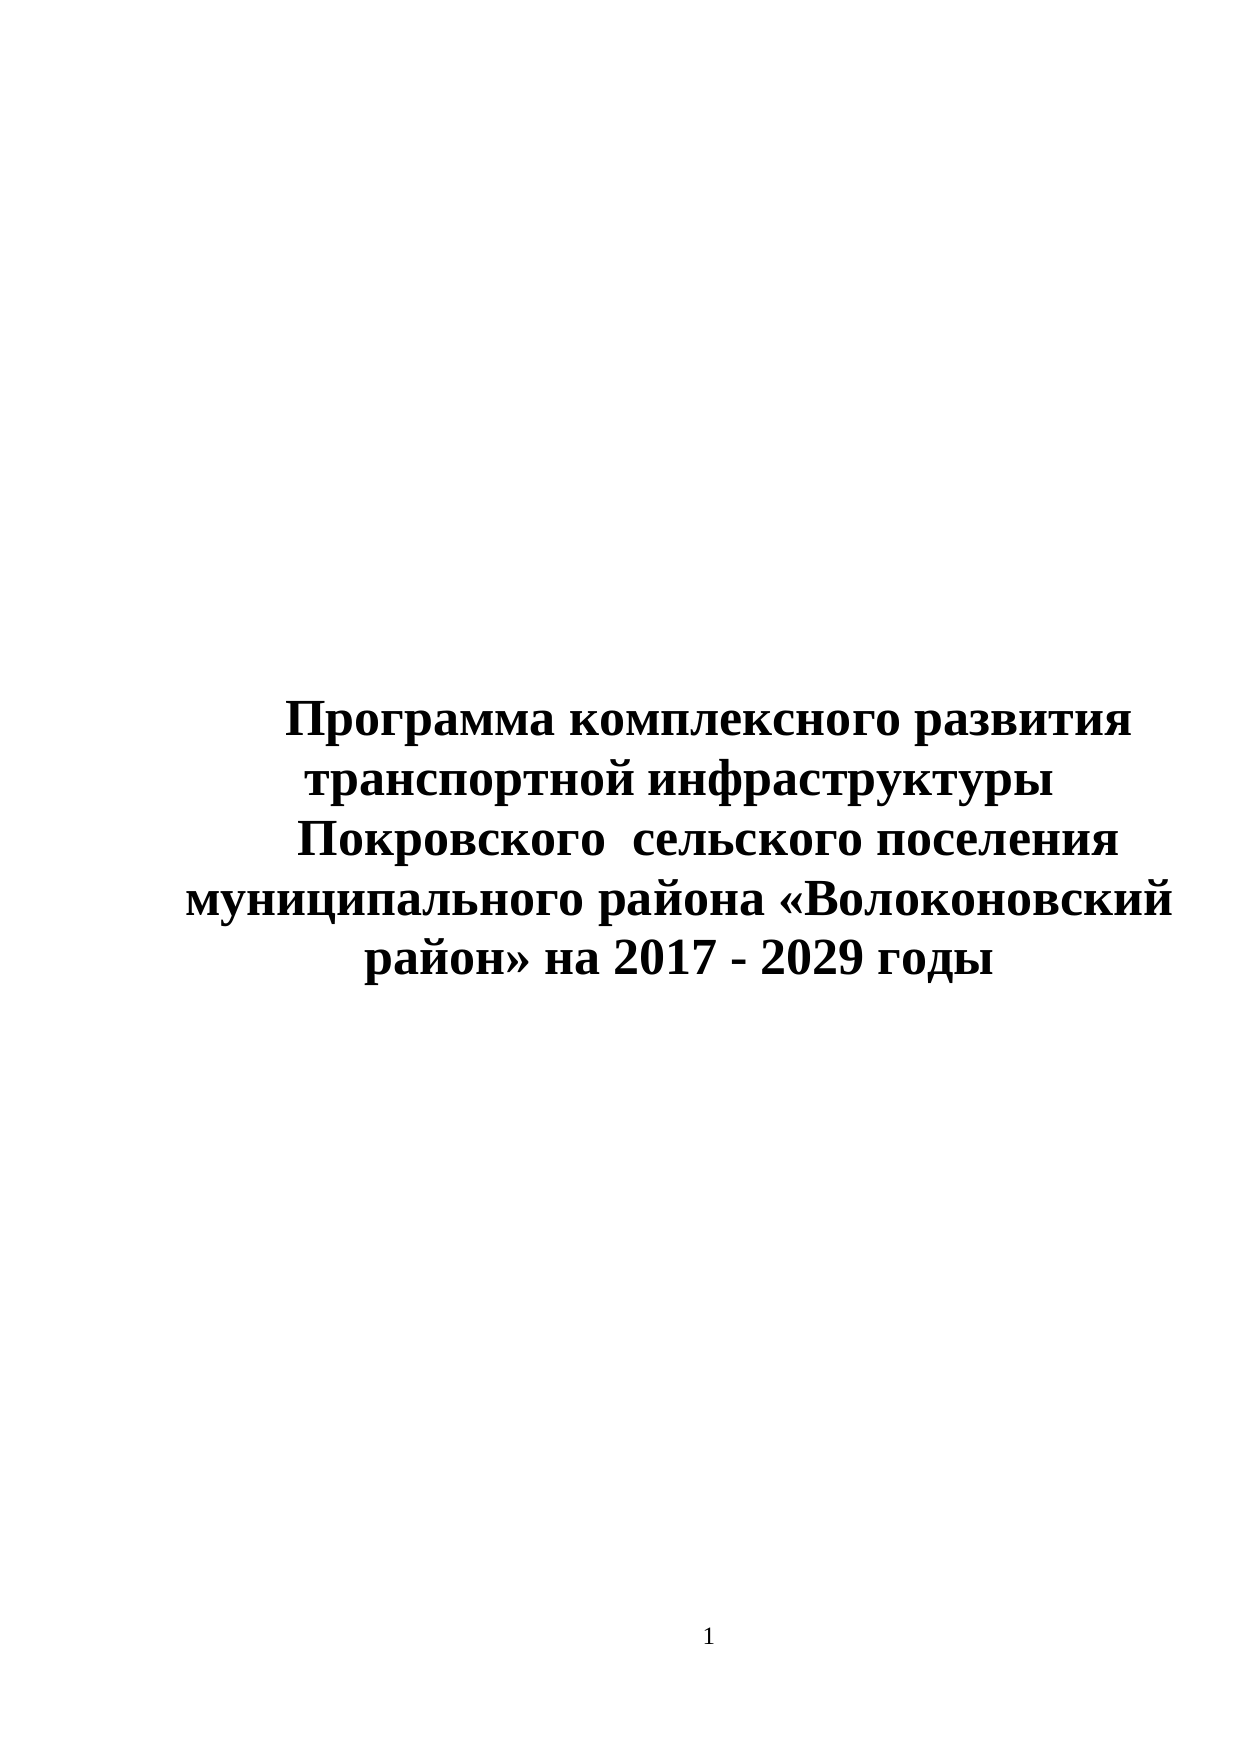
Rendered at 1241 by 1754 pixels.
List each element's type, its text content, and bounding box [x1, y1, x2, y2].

text Программа комплексного развития транспортной инфраструктуры [177, 687, 1181, 806]
text Покровского сельского поселения муниципального района «Волоконовский район» на 2017 - 2029 годы [177, 806, 1181, 986]
